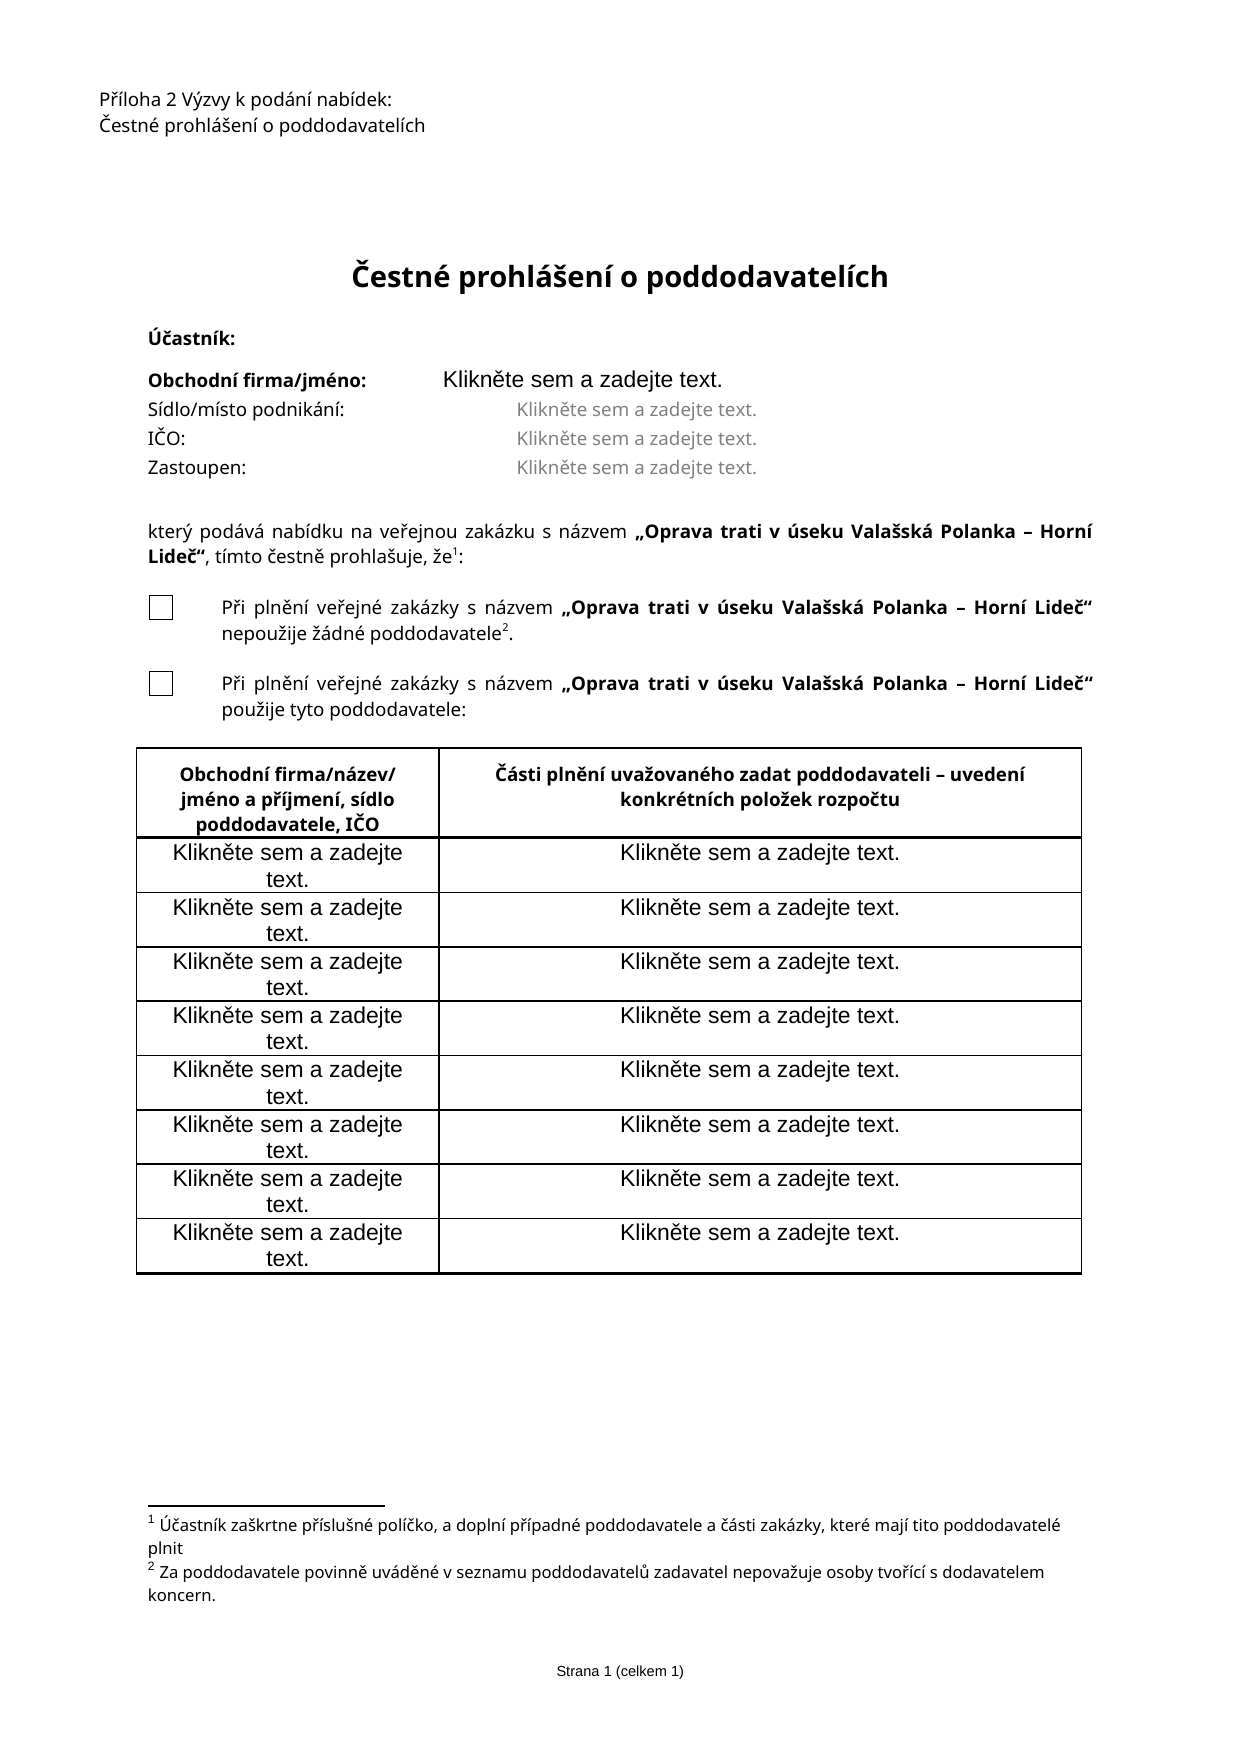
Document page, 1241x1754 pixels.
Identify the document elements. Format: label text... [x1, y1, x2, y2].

title Čestné prohlášení o poddodavatelích [148, 256, 1093, 296]
text Při plnění veřejné zakázky s názvem „Oprava trati v úseku Valašská Polanka – Horní Lideč“ použije tyto poddodavatele: [148, 670, 1093, 721]
text Obchodní firma/jméno: [148, 364, 1093, 393]
text Sídlo/místo podnikání: [148, 393, 1093, 422]
table_header Části plnění uvažovaného zadat poddodavateli – uvedení konkrétních položek rozpočtu [440, 749, 1081, 836]
text Zastoupen: [148, 451, 1093, 480]
text Při plnění veřejné zakázky s názvem „Oprava trati v úseku Valašská Polanka – Horní Lideč“ nepoužije žádné poddodavatele. [148, 594, 1093, 645]
text který podává nabídku na veřejnou zakázku s názvem „Oprava trati v úseku Valašská Polanka – Horní Lideč“, tímto čestně prohlašuje, že: [148, 518, 1093, 569]
text Účastník: [148, 321, 1093, 352]
table_header Obchodní firma/název/ jméno a příjmení, sídlo poddodavatele, IČO [137, 749, 438, 836]
text IČO: [148, 422, 1093, 451]
